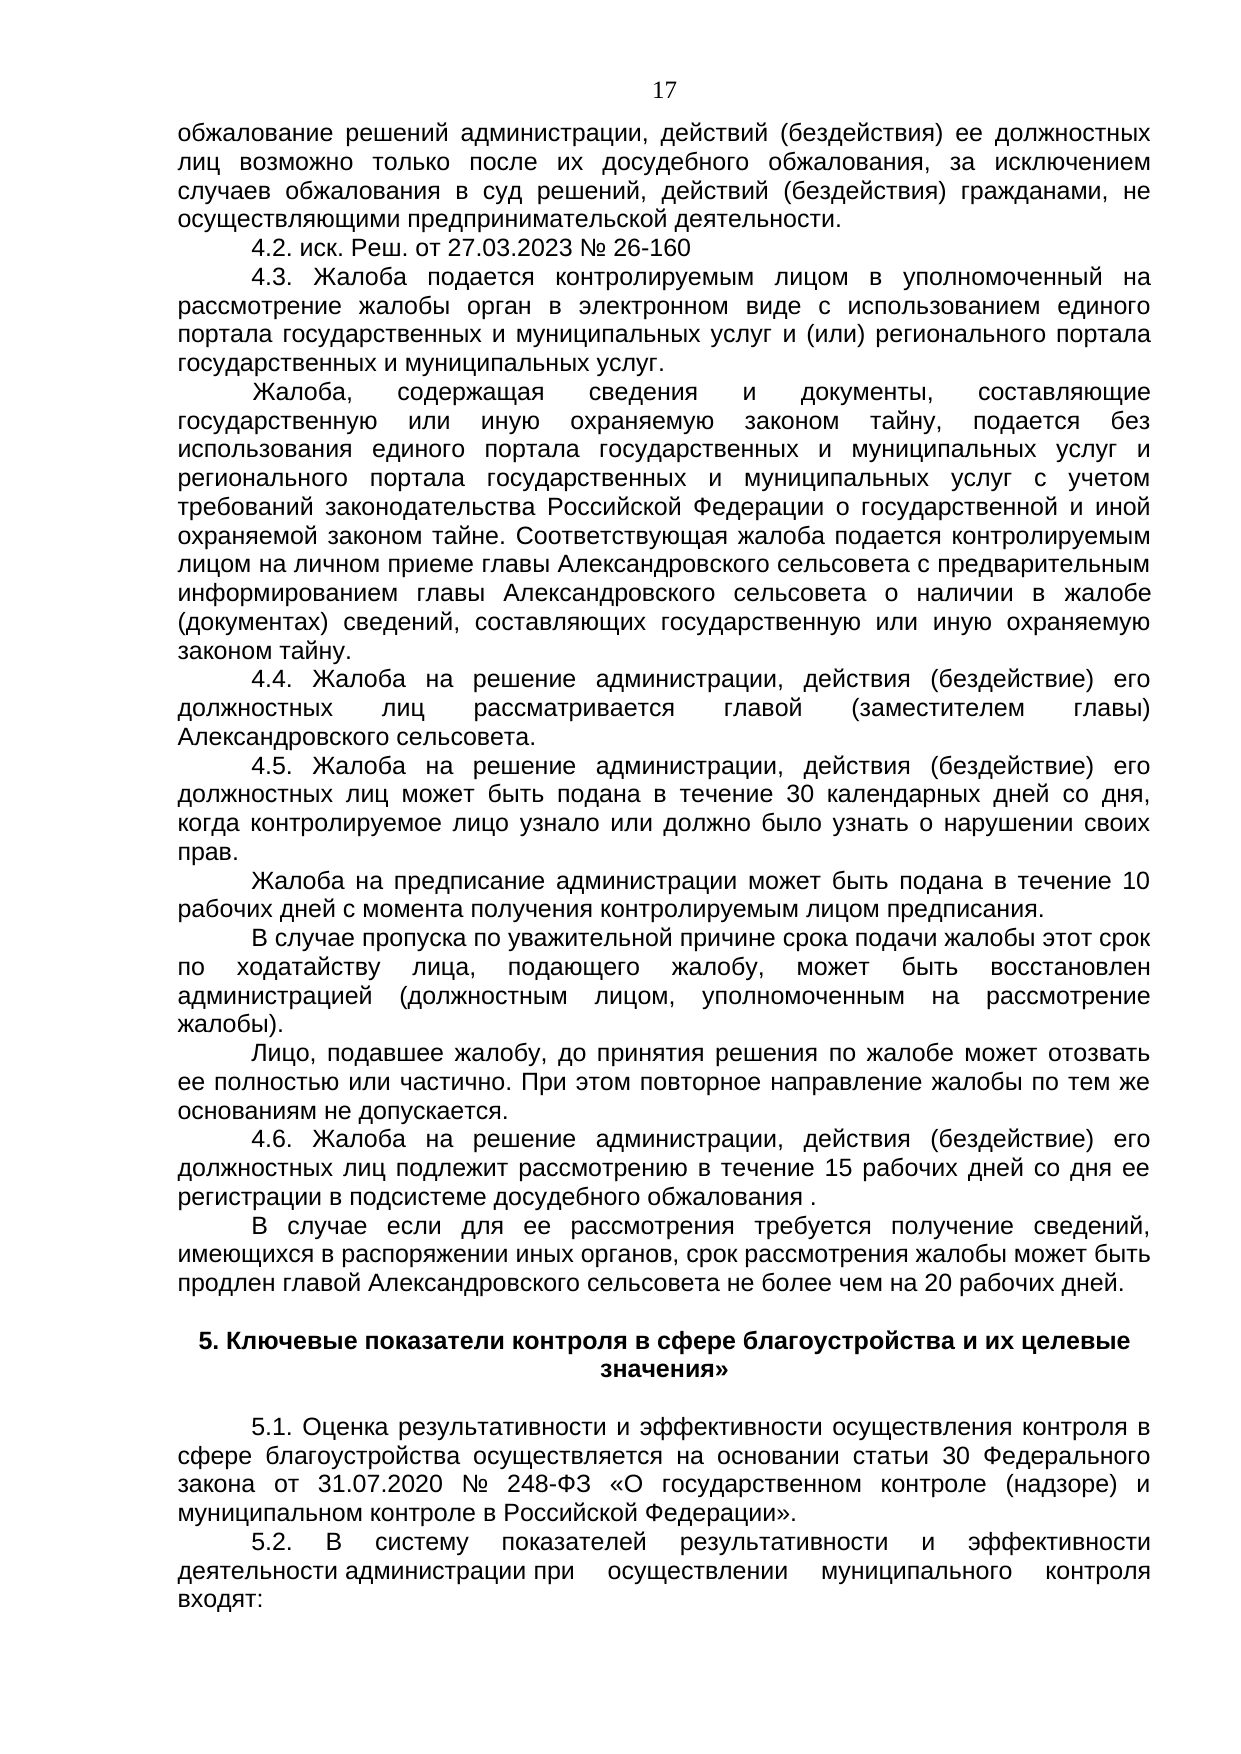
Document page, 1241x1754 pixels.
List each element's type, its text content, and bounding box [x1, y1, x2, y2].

text 5.1. Оценка результативности и эффективности осуществления контроля в сфере благоустройства осуществляется на основании статьи 30 Федерального закона от 31.07.2020 № 248-ФЗ «О государственном контроле (надзоре) и муниципальном контроле в Российской Федерации». [177, 1412, 1152, 1527]
text Жалоба, содержащая сведения и документы, составляющие государственную или иную охраняемую законом тайну, подается без использования единого портала государственных и муниципальных услуг и регионального портала государственных и муниципальных услуг с учетом требований законодательства Российской Федерации о государственной и иной охраняемой законом тайне. Соответствующая жалоба подается контролируемым лицом на личном приеме главы Александровского сельсовета с предварительным информированием главы Александровского сельсовета о наличии в жалобе (документах) сведений, составляющих государственную или иную охраняемую законом тайну. [177, 377, 1152, 664]
text 5.2. В систему показателей результативности и эффективности деятельности администрации при осуществлении муниципального контроля входят: [177, 1527, 1152, 1613]
text Жалоба на предписание администрации может быть подана в течение 10 рабочих дней с момента получения контролируемым лицом предписания. [177, 866, 1152, 923]
text 4.4. Жалоба на решение администрации, действия (бездействие) его должностных лиц рассматривается главой (заместителем главы) Александровского сельсовета. [177, 664, 1152, 751]
text В случае если для ее рассмотрения требуется получение сведений, имеющихся в распоряжении иных органов, срок рассмотрения жалобы может быть продлен главой Александровского сельсовета не более чем на 20 рабочих дней. [177, 1211, 1152, 1297]
text В случае пропуска по уважительной причине срока подачи жалобы этот срок по ходатайству лица, подающего жалобу, может быть восстановлен администрацией (должностным лицом, уполномоченным на рассмотрение жалобы). [177, 923, 1152, 1038]
text 4.2. иск. Реш. от 27.03.2023 № 26-160 [177, 233, 1152, 262]
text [177, 118, 1152, 233]
text 4.6. Жалоба на решение администрации, действия (бездействие) его должностных лиц подлежит рассмотрению в течение 15 рабочих дней со дня ее регистрации в подсистеме досудебного обжалования . [177, 1124, 1152, 1211]
text 4.3. Жалоба подается контролируемым лицом в уполномоченный на рассмотрение жалобы орган в электронном виде с использованием единого портала государственных и муниципальных услуг и (или) регионального портала государственных и муниципальных услуг. [177, 262, 1152, 377]
text 4.5. Жалоба на решение администрации, действия (бездействие) его должностных лиц может быть подана в течение 30 календарных дней со дня, когда контролируемое лицо узнало или должно было узнать о нарушении своих прав. [177, 751, 1152, 866]
text Лицо, подавшее жалобу, до принятия решения по жалобе может отозвать ее полностью или частично. При этом повторное направление жалобы по тем же основаниям не допускается. [177, 1038, 1152, 1124]
text 5. Ключевые показатели контроля в сфере благоустройства и их целевые значения» [177, 1326, 1152, 1383]
